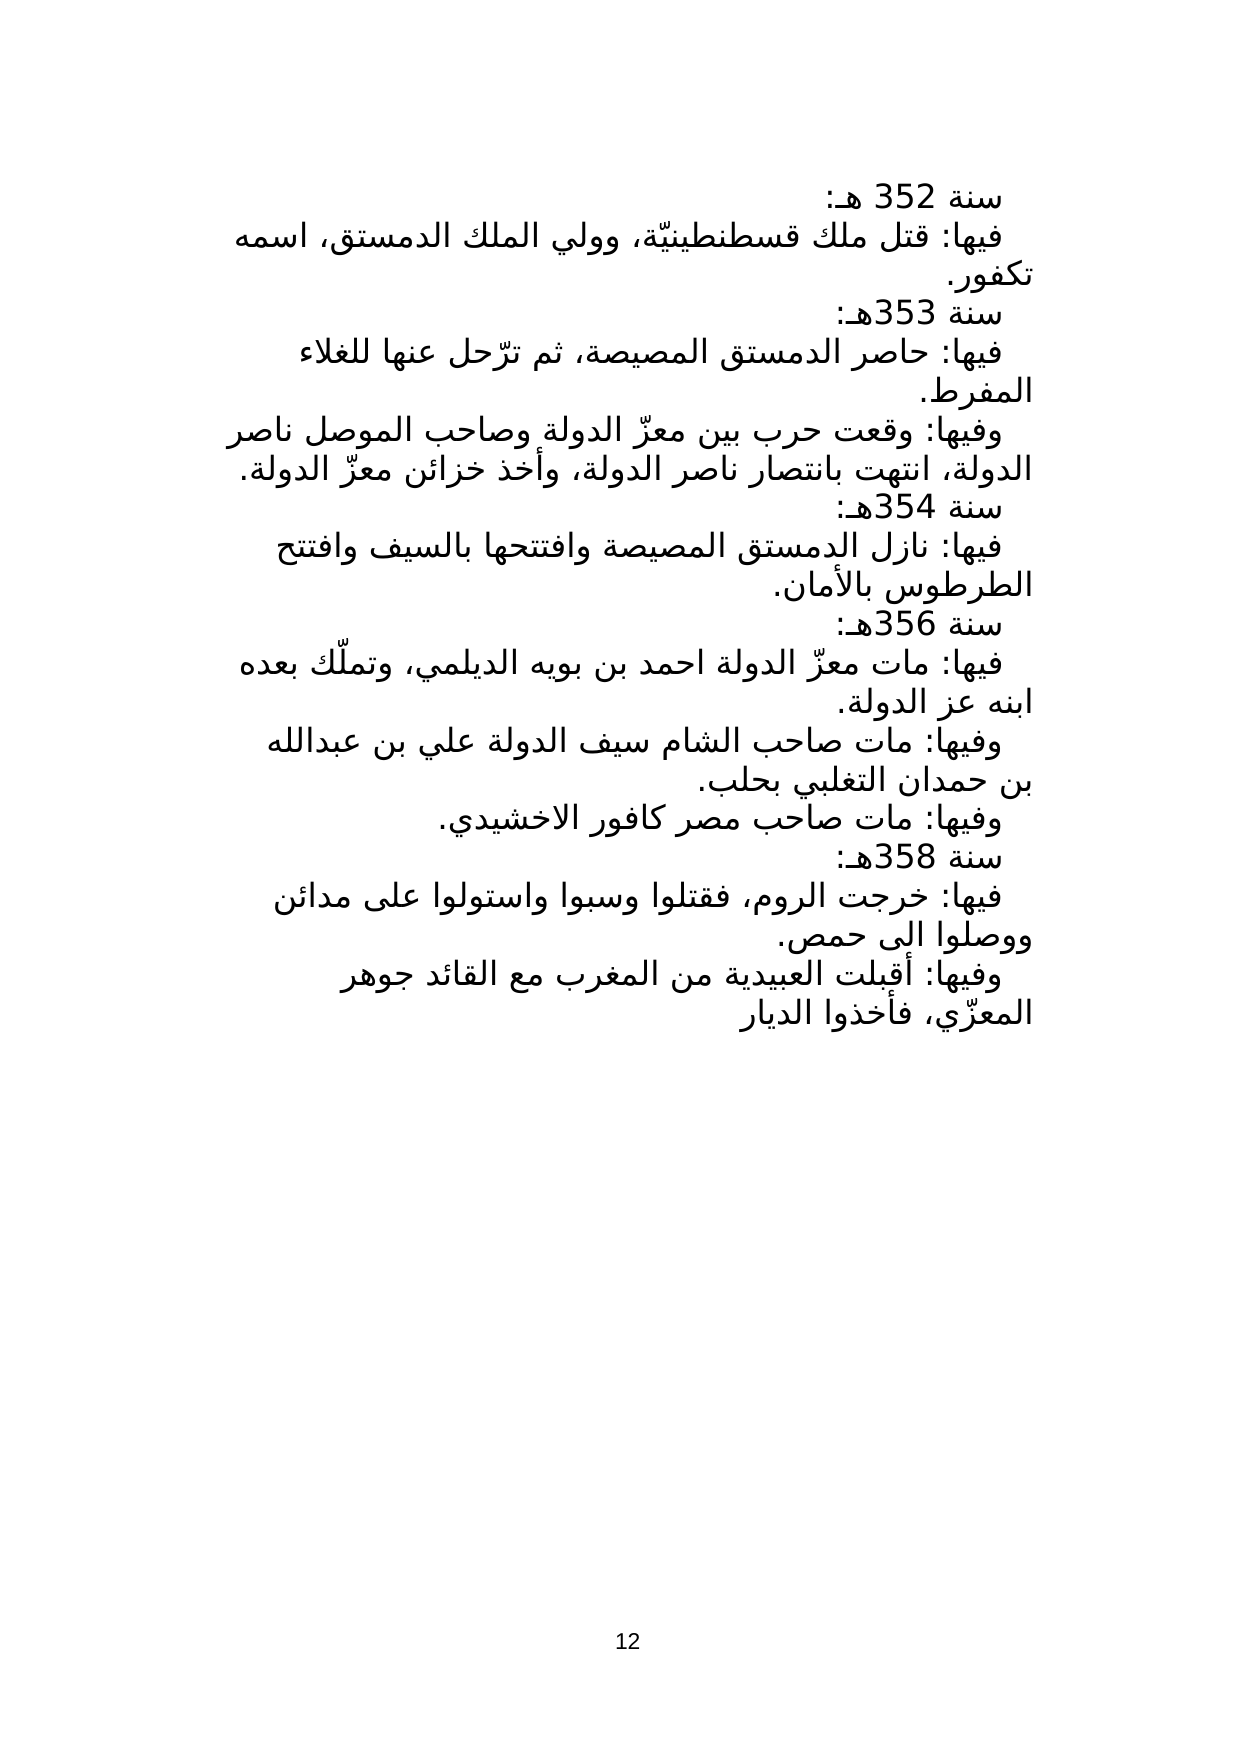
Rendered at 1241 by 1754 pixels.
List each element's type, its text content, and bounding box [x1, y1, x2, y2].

text وفيها: وقعت حرب بين معزّ الدولة وصاحب الموصل ناصر الدولة، انتهت بانتصار ناصر الدولة، وأخذ خزائن معزّ الدولة. [222, 410, 1033, 488]
text سنة 356هـ: [222, 604, 1033, 643]
text فيها: قتل ملك قسطنطينيّة، وولي الملك الدمستق، اسمه تكفور. [222, 216, 1033, 294]
text سنة 352 هـ: [222, 177, 1033, 216]
text فيها: خرجت الروم، فقتلوا وسبوا واستولوا على مدائن ووصلوا الى حمص. [222, 877, 1033, 954]
text وفيها: أقبلت العبيدية من المغرب مع القائد جوهر المعزّي، فأخذوا الديار [222, 954, 1033, 1032]
text وفيها: مات صاحب الشام سيف الدولة علي بن عبدالله بن حمدان التغلبي بحلب. [222, 721, 1033, 799]
text وفيها: مات صاحب مصر كافور الاخشيدي. [222, 799, 1033, 838]
text سنة 358هـ: [222, 838, 1033, 877]
text سنة 354هـ: [222, 488, 1033, 527]
text سنة 353هـ: [222, 294, 1033, 333]
text فيها: نازل الدمستق المصيصة وافتتحها بالسيف وافتتح الطرطوس بالأمان. [222, 527, 1033, 604]
text فيها: مات معزّ الدولة احمد بن بويه الديلمي، وتملّك بعده ابنه عز الدولة. [222, 643, 1033, 721]
text فيها: حاصر الدمستق المصيصة، ثم ترّحل عنها للغلاء المفرط. [222, 333, 1033, 410]
